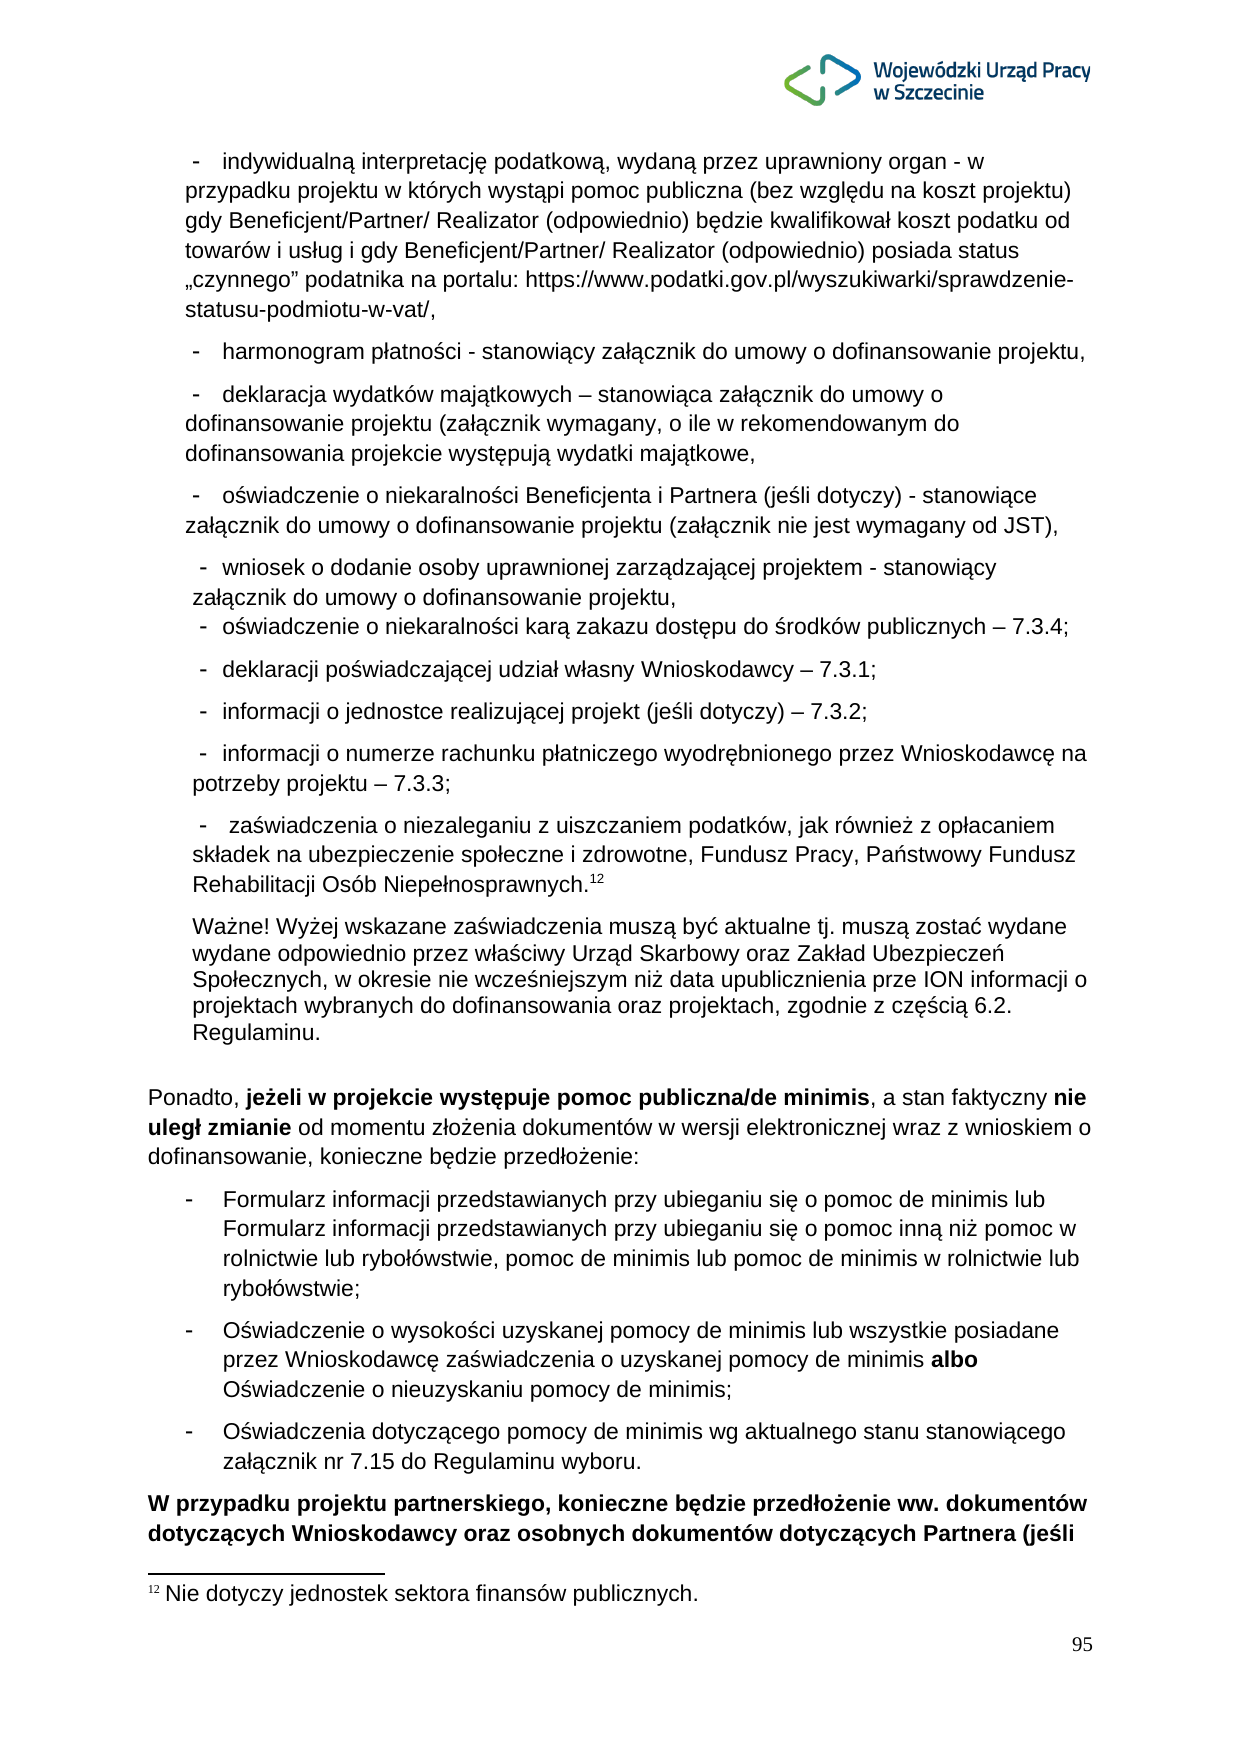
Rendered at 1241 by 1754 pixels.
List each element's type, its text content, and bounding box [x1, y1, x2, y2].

text Ponadto, jeżeli w projekcie występuje pomoc publiczna/de minimis, a stan faktyczny nie uległ zmianie od momentu złożenia dokumentów w wersji elektronicznej wraz z wnioskiem o dofinansowanie, konieczne będzie przedłożenie: [148, 1084, 1092, 1170]
list deklaracja wydatków majątkowych – stanowiąca załącznik do umowy o dofinansowanie projektu (załącznik wymagany, o ile w rekomendowanym do dofinansowania projekcie występują wydatki majątkowe, [185, 381, 1092, 466]
list Oświadczenie o wysokości uzyskanej pomocy de minimis lub wszystkie posiadane przez Wnioskodawcę zaświadczenia o uzyskanej pomocy de minimis albo Oświadczenie o nieuzyskaniu pomocy de minimis; [185, 1317, 1092, 1402]
list wniosek o dodanie osoby uprawnionej zarządzającej projektem - stanowiący załącznik do umowy o dofinansowanie projektu, [192, 554, 1092, 610]
list harmonogram płatności - stanowiący załącznik do umowy o dofinansowanie projektu, [185, 338, 1092, 365]
list Oświadczenia dotyczącego pomocy de minimis wg aktualnego stanu stanowiącego załącznik nr 7.15 do Regulaminu wyboru. [185, 1418, 1092, 1474]
list informacji o jednostce realizującej projekt (jeśli dotyczy) – 7.3.2; [192, 698, 1092, 724]
list indywidualną interpretację podatkową, wydaną przez uprawniony organ - w przypadku projektu w których wystąpi pomoc publiczna (bez względu na koszt projektu) gdy Beneficjent/Partner/ Realizator (odpowiednio) będzie kwalifikował koszt podatku od towarów i usług i gdy Beneficjent/Partner/ Realizator (odpowiednio) posiada status „czynnego” podatnika na portalu: https://www.podatki.gov.pl/wyszukiwarki/sprawdzenie-statusu-podmiotu-w-vat/, [185, 148, 1092, 322]
picture [784, 54, 1091, 106]
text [148, 1490, 1092, 1546]
list informacji o numerze rachunku płatniczego wyodrębnionego przez Wnioskodawcę na potrzeby projektu – 7.3.3; [192, 740, 1092, 796]
list zaświadczenia o niezaleganiu z uiszczaniem podatków, jak również z opłacaniem składek na ubezpieczenie społeczne i zdrowotne, Fundusz Pracy, Państwowy Fundusz Rehabilitacji Osób Niepełnosprawnych. [192, 812, 1092, 897]
text Ważne! Wyżej wskazane zaświadczenia muszą być aktualne tj. muszą zostać wydane wydane odpowiednio przez właściwy Urząd Skarbowy oraz Zakład Ubezpieczeń Społecznych, w okresie nie wcześniejszym niż data upublicznienia prze ION informacji o projektach wybranych do dofinansowania oraz projektach, zgodnie z częścią 6.2. Regulaminu. [192, 913, 1092, 1045]
list oświadczenie o niekaralności karą zakazu dostępu do środków publicznych – 7.3.4; [192, 613, 1092, 640]
list deklaracji poświadczającej udział własny Wnioskodawcy – 7.3.1; [192, 656, 1092, 682]
list oświadczenie o niekaralności Beneficjenta i Partnera (jeśli dotyczy) - stanowiące załącznik do umowy o dofinansowanie projektu (załącznik nie jest wymagany od JST), [185, 482, 1092, 538]
